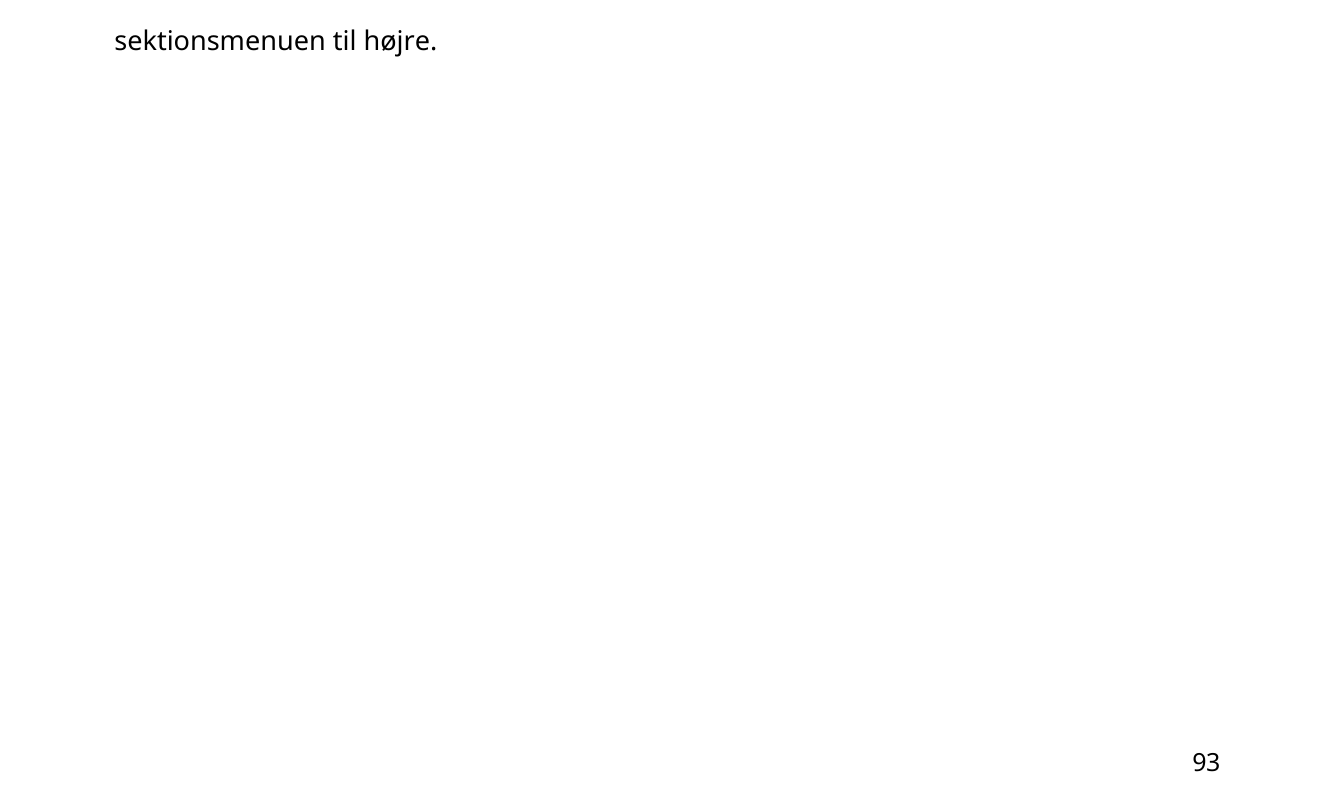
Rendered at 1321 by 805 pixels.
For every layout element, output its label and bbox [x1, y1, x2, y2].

list [91, 27, 1115, 56]
